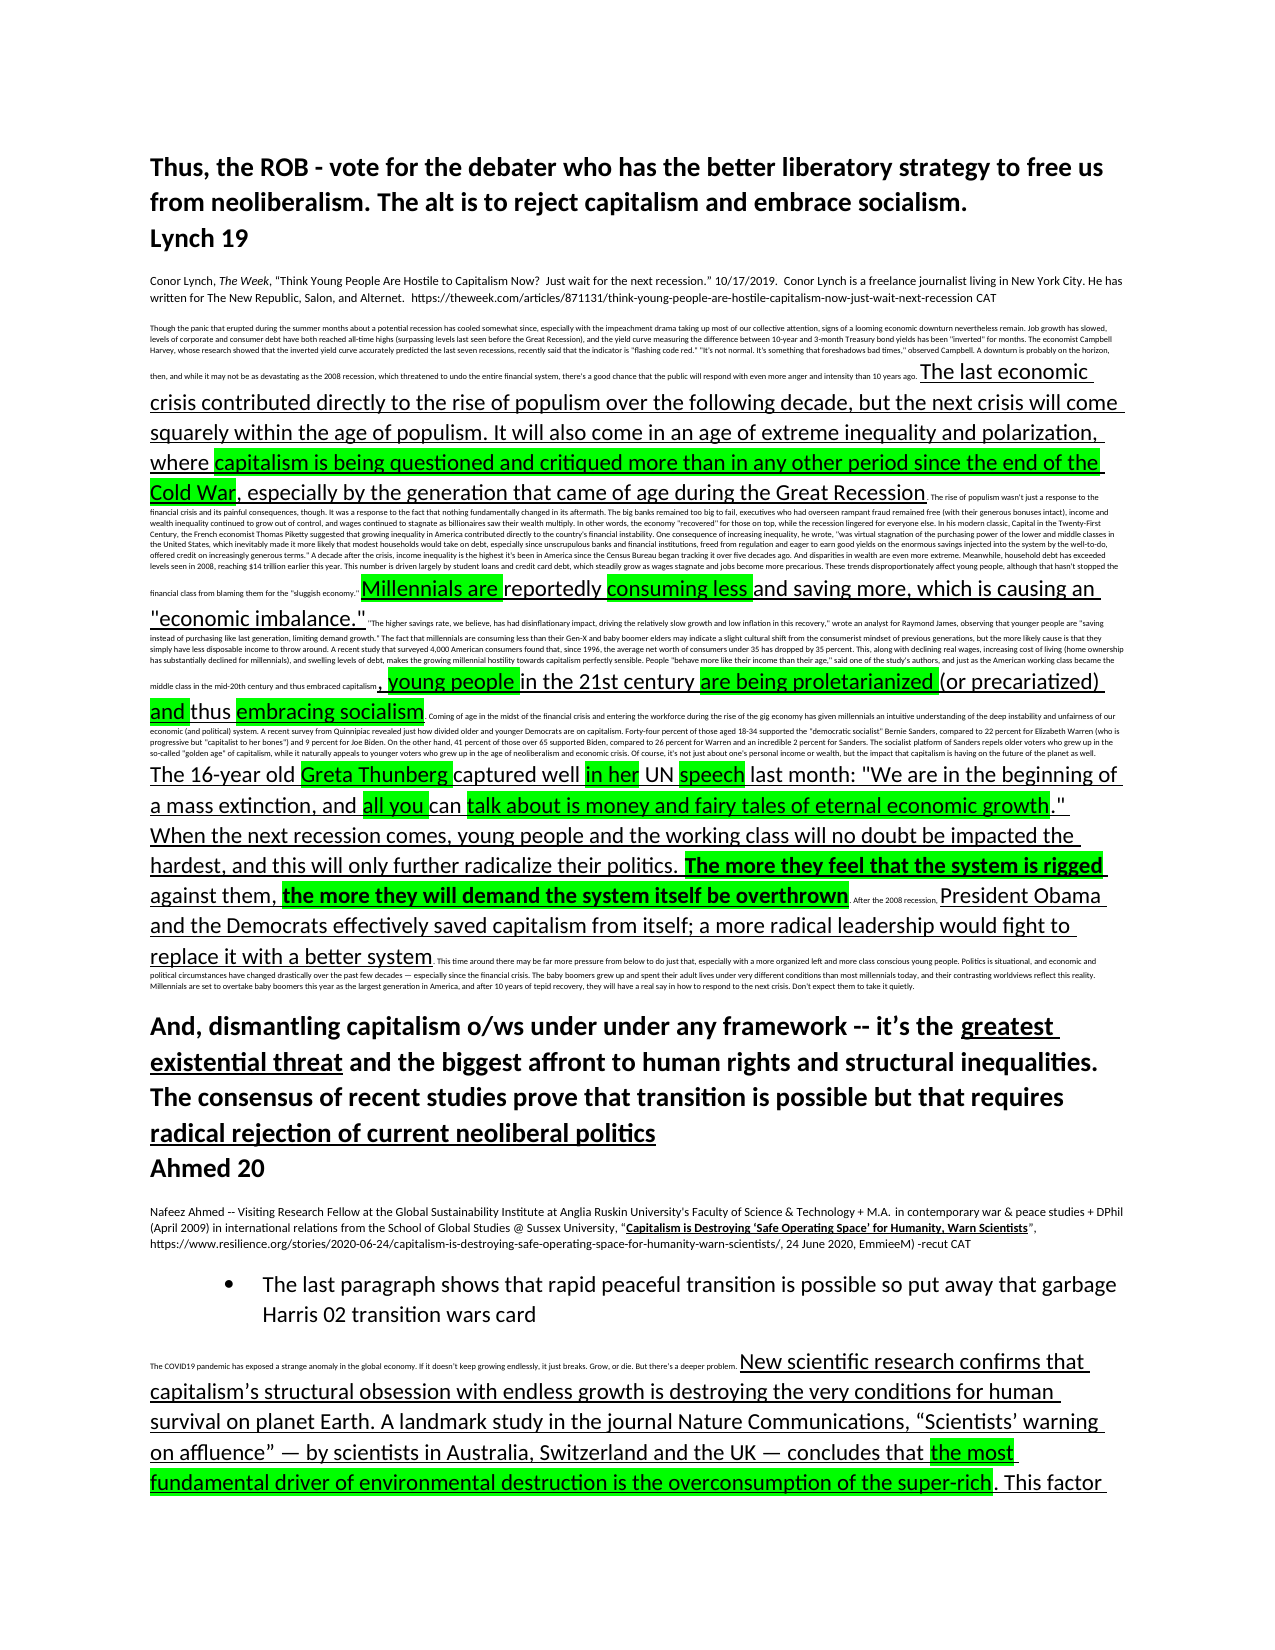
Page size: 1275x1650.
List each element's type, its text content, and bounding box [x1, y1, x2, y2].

subtitle Thus, the ROB - vote for the debater who has the better liberatory strategy to free us from neoliberalism. The alt is to reject capitalism and embrace socialism. [150, 150, 1125, 219]
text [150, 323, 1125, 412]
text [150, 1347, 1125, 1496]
text Though the panic that erupted during the summer months about a potential recession has cooled somewhat since, especially with the impeachment drama taking up most of our collective attention, signs of a looming economic downturn nevertheless remain. Job growth has slowed, levels of corporate and consumer debt have both reached all-time highs (surpassing levels last seen before the Great Recession), and the yield curve measuring the difference between 10-year and 3-month Treasury bond yields has been "inverted" for months. The economist Campbell Harvey, whose research showed that the inverted yield curve accurately predicted the last seven recessions, recently said that the indicator is "flashing code red." "It's not normal. It's something that foreshadows bad times," observed Campbell. A downturn is probably on the horizon, then, and while it may not be as devastating as the 2008 recession, which threatened to undo the entire financial system, there's a good chance that the public will respond with even more anger and intensity than 10 years ago. The last economic crisis contributed directly to the rise of populism over the following decade, but the next crisis will come squarely within the age of populism. It will also come in an age of extreme inequality and polarization, where capitalism is being questioned and critiqued more than in any other period since the end of the Cold War, especially by the generation that came of age during the Great Recession. The rise of populism wasn't just a response to the financial crisis and its painful consequences, though. It was a response to the fact that nothing fundamentally changed in its aftermath. The big banks remained too big to fail, executives who had overseen rampant fraud remained free (with their generous bonuses intact), income and wealth inequality continued to grow out of control, and wages continued to stagnate as billionaires saw their wealth multiply. In other words, the economy "recovered" for those on top, while the recession lingered for everyone else. In his modern classic, Capital in the Twenty-First Century, the French economist Thomas Piketty suggested that growing inequality in America contributed directly to the country's financial instability. One consequence of increasing inequality, he wrote, "was virtual stagnation of the purchasing power of the lower and middle classes in the United States, which inevitably made it more likely that modest households would take on debt, especially since unscrupulous banks and financial institutions, freed from regulation and eager to earn good yields on the enormous savings injected into the system by the well-to-do, offered credit on increasingly generous terms." A decade after the crisis, income inequality is the highest it's been in America since the Census Bureau began tracking it over five decades ago. And disparities in wealth are even more extreme. Meanwhile, household debt has exceeded levels seen in 2008, reaching $14 trillion earlier this year. This number is driven largely by student loans and credit card debt, which steadily grow as wages stagnate and jobs become more precarious. These trends disproportionately affect young people, although that hasn't stopped the financial class from blaming them for the "sluggish economy." Millennials are reportedly consuming less and saving more, which is causing an "economic imbalance." "The higher savings rate, we believe, has had disinflationary impact, driving the relatively slow growth and low inflation in this recovery," wrote an analyst for Raymond James, observing that younger people are "saving instead of purchasing like last generation, limiting demand growth." The fact that millennials are consuming less than their Gen-X and baby boomer elders may indicate a slight cultural shift from the consumerist mindset of previous generations, but the more likely cause is that they simply have less disposable income to throw around. A recent study that surveyed 4,000 American consumers found that, since 1996, the average net worth of consumers under 35 has dropped by 35 percent. This, along with declining real wages, increasing cost of living (home ownership has substantially declined for millennials), and swelling levels of debt, makes the growing millennial hostility towards capitalism perfectly sensible. People "behave more like their income than their age," said one of the study's authors, and just as the American working class became the middle class in the mid-20th century and thus embraced capitalism, young people in the 21st century are being proletarianized (or precariatized) and thus embracing socialism. Coming of age in the midst of the financial crisis and entering the workforce during the rise of the gig economy has given millennials an intuitive understanding of the deep instability and unfairness of our economic (and political) system. A recent survey from Quinnipiac revealed just how divided older and younger Democrats are on capitalism. Forty-four percent of those aged 18-34 supported the "democratic socialist" Bernie Sanders, compared to 22 percent for Elizabeth Warren (who is progressive but "capitalist to her bones") and 9 percent for Joe Biden. On the other hand, 41 percent of those over 65 supported Biden, compared to 26 percent for Warren and an incredible 2 percent for Sanders. The socialist platform of Sanders repels older voters who grew up in the so-called "golden age" of capitalism, while it naturally appeals to younger voters who grew up in the age of neoliberalism and economic crisis. Of course, it's not just about one's personal income or wealth, but the impact that capitalism is having on the future of the planet as well. The 16-year old Greta Thunberg captured well in her UN speech last month: "We are in the beginning of a mass extinction, and all you can talk about is money and fairy tales of eternal economic growth." When the next recession comes, young people and the working class will no doubt be impacted the hardest, and this will only further radicalize their politics. The more they feel that the system is rigged against them, the more they will demand the system itself be overthrown. After the 2008 recession, President Obama and the Democrats effectively saved capitalism from itself; a more radical leadership would fight to replace it with a better system. This time around there may be far more pressure from below to do just that, especially with a more organized left and more class conscious young people. Politics is situational, and economic and political circumstances have changed drastically over the past few decades — especially since the financial crisis. The baby boomers grew up and spent their adult lives under very different conditions than most millennials today, and their contrasting worldviews reflect this reality. Millennials are set to overtake baby boomers this year as the largest generation in America, and after 10 years of tepid recovery, they will have a real say in how to respond to the next crisis. Don't expect them to take it quietly. [150, 413, 1125, 992]
list The last paragraph shows that rapid peaceful transition is possible so put away that garbage Harris 02 transition wars card [225, 1270, 1125, 1328]
text Conor Lynch, The Week, “Think Young People Are Hostile to Capitalism Now? Just wait for the next recession.” 10/17/2019. Conor Lynch is a freelance journalist living in New York City. He has written for The New Republic, Salon, and Alternet. https://theweek.com/articles/871131/think-young-people-are-hostile-capitalism-now-just-wait-next-recession CAT [150, 273, 1125, 305]
text Lynch 19 [150, 221, 1125, 254]
text Ahmed 20 [150, 1152, 1125, 1184]
text Nafeez Ahmed -- Visiting Research Fellow at the Global Sustainability Institute at Anglia Ruskin University's Faculty of Science & Technology + M.A. in contemporary war & peace studies + DPhil (April 2009) in international relations from the School of Global Studies @ Sussex University, “Capitalism is Destroying ‘Safe Operating Space’ for Humanity, Warn Scientists”, https://www.resilience.org/stories/2020-06-24/capitalism-is-destroying-safe-operating-space-for-humanity-warn-scientists/, 24 June 2020, EmmieeM) -recut CAT [150, 1204, 1125, 1252]
subtitle And, dismantling capitalism o/ws under under any framework -- it’s the greatest existential threat and the biggest affront to human rights and structural inequalities. The consensus of recent studies prove that transition is possible but that requires radical rejection of current neoliberal politics [150, 1009, 1125, 1149]
